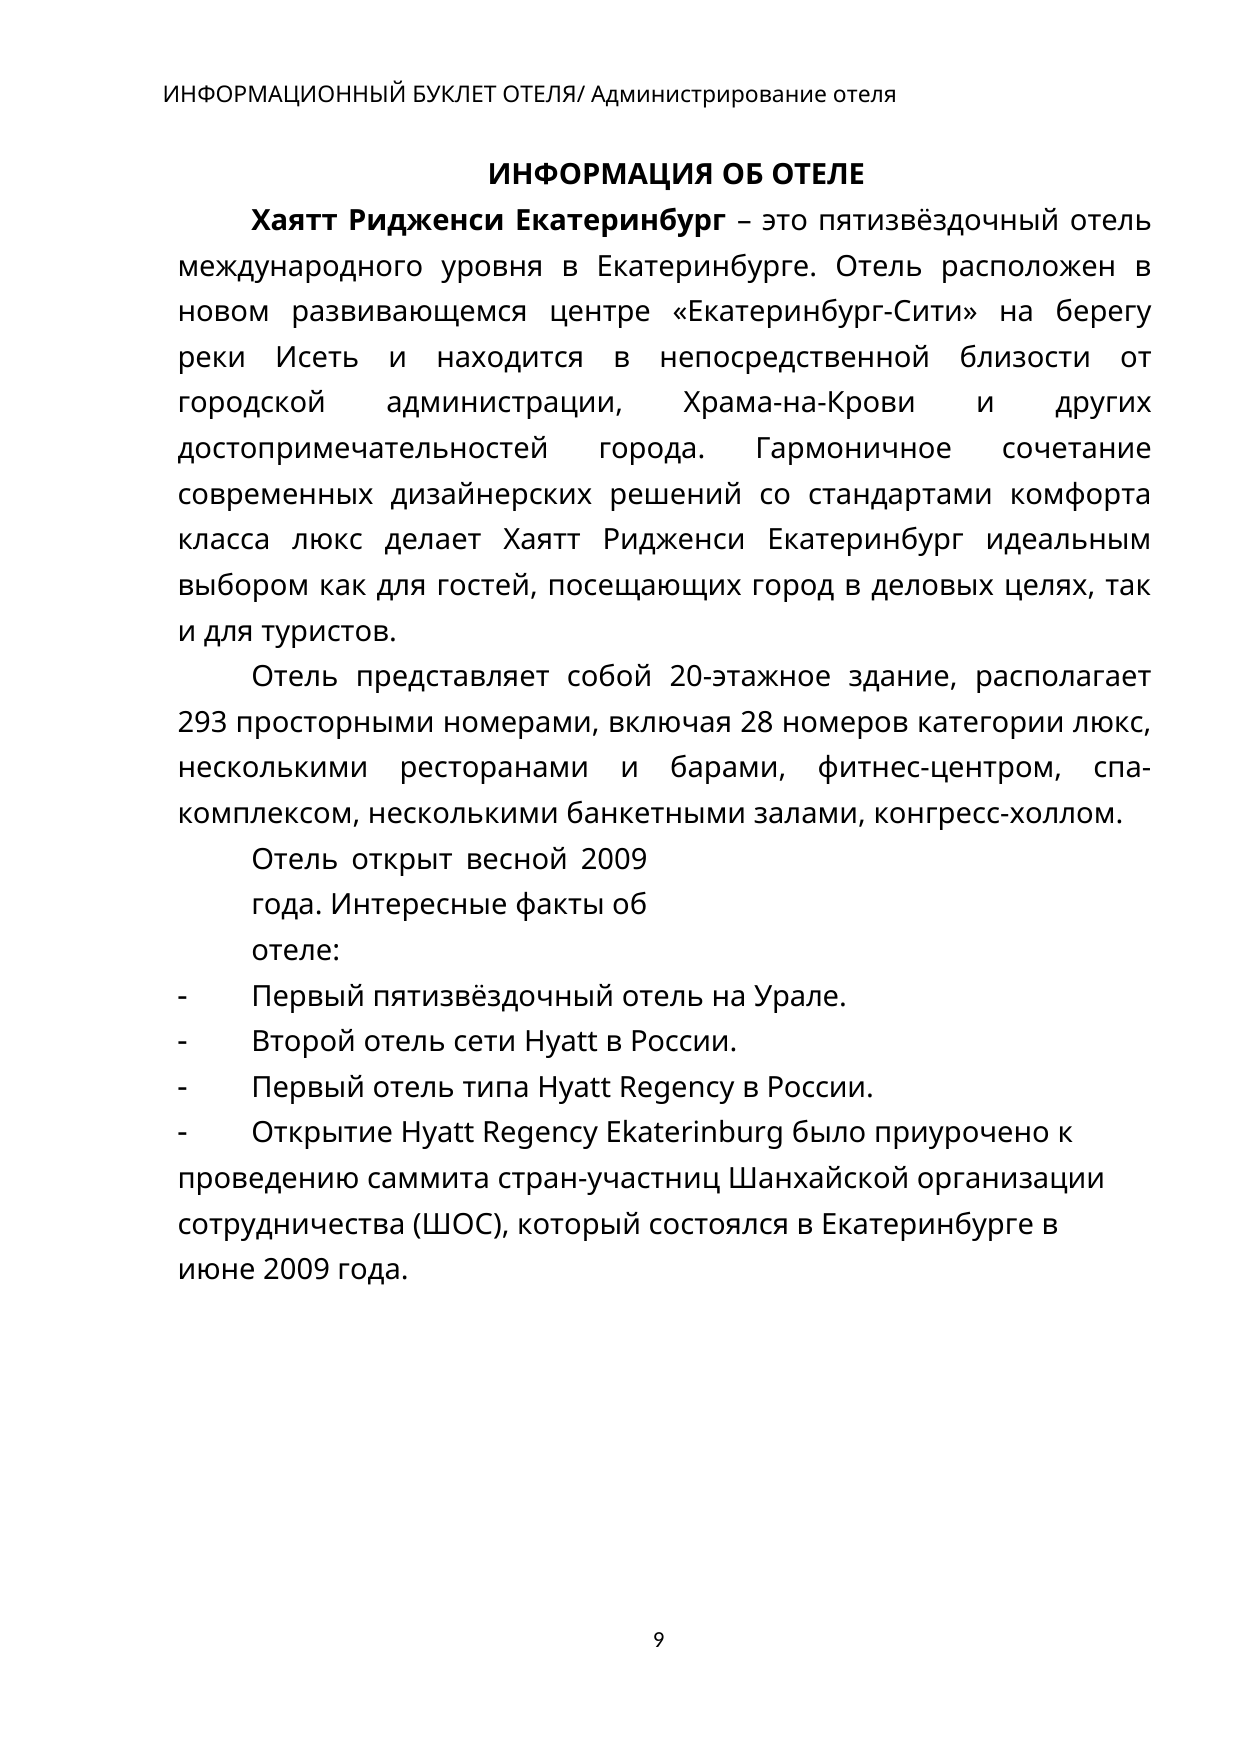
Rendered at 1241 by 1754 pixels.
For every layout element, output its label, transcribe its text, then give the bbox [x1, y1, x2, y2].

list Первый пятизвёздочный отель на Урале. [177, 975, 1166, 1014]
subtitle ИНФОРМАЦИЯ ОБ ОТЕЛЕ [487, 153, 1166, 193]
list Второй отель сети Hyatt в России. [177, 1020, 1166, 1060]
text Хаятт Ридженси Екатеринбург – это пятизвёздочный отель международного уровня в Екатеринбурге. Отель расположен в новом развивающемся центре «Екатеринбург-Сити» на берегу реки Исеть и находится в непосредственной близости от городской администрации, Храма-на-Крови и других достопримечательностей города. Гармоничное сочетание современных дизайнерских решений со стандартами комфорта класса люкс делает Хаятт Ридженси Екатеринбург идеальным выбором как для гостей, посещающих город в деловых целях, так и для туристов. [177, 199, 1152, 649]
text Отель представляет собой 20-этажное здание, располагает 293 просторными номерами, включая 28 номеров категории люкс, несколькими ресторанами и барами, фитнес-центром, спа-комплексом, несколькими банкетными залами, конгресс-холлом. [177, 655, 1152, 832]
list Первый отель типа Hyatt Regency в России. [177, 1066, 1166, 1106]
list Открытие Hyatt Regency Ekaterinburg было приурочено к проведению саммита стран-участниц Шанхайской организации сотрудничества (ШОС), который состоялся в Екатеринбурге в июне 2009 года. [177, 1112, 1120, 1288]
text Отель открыт весной 2009 года. Интересные факты об отеле: [251, 838, 647, 969]
